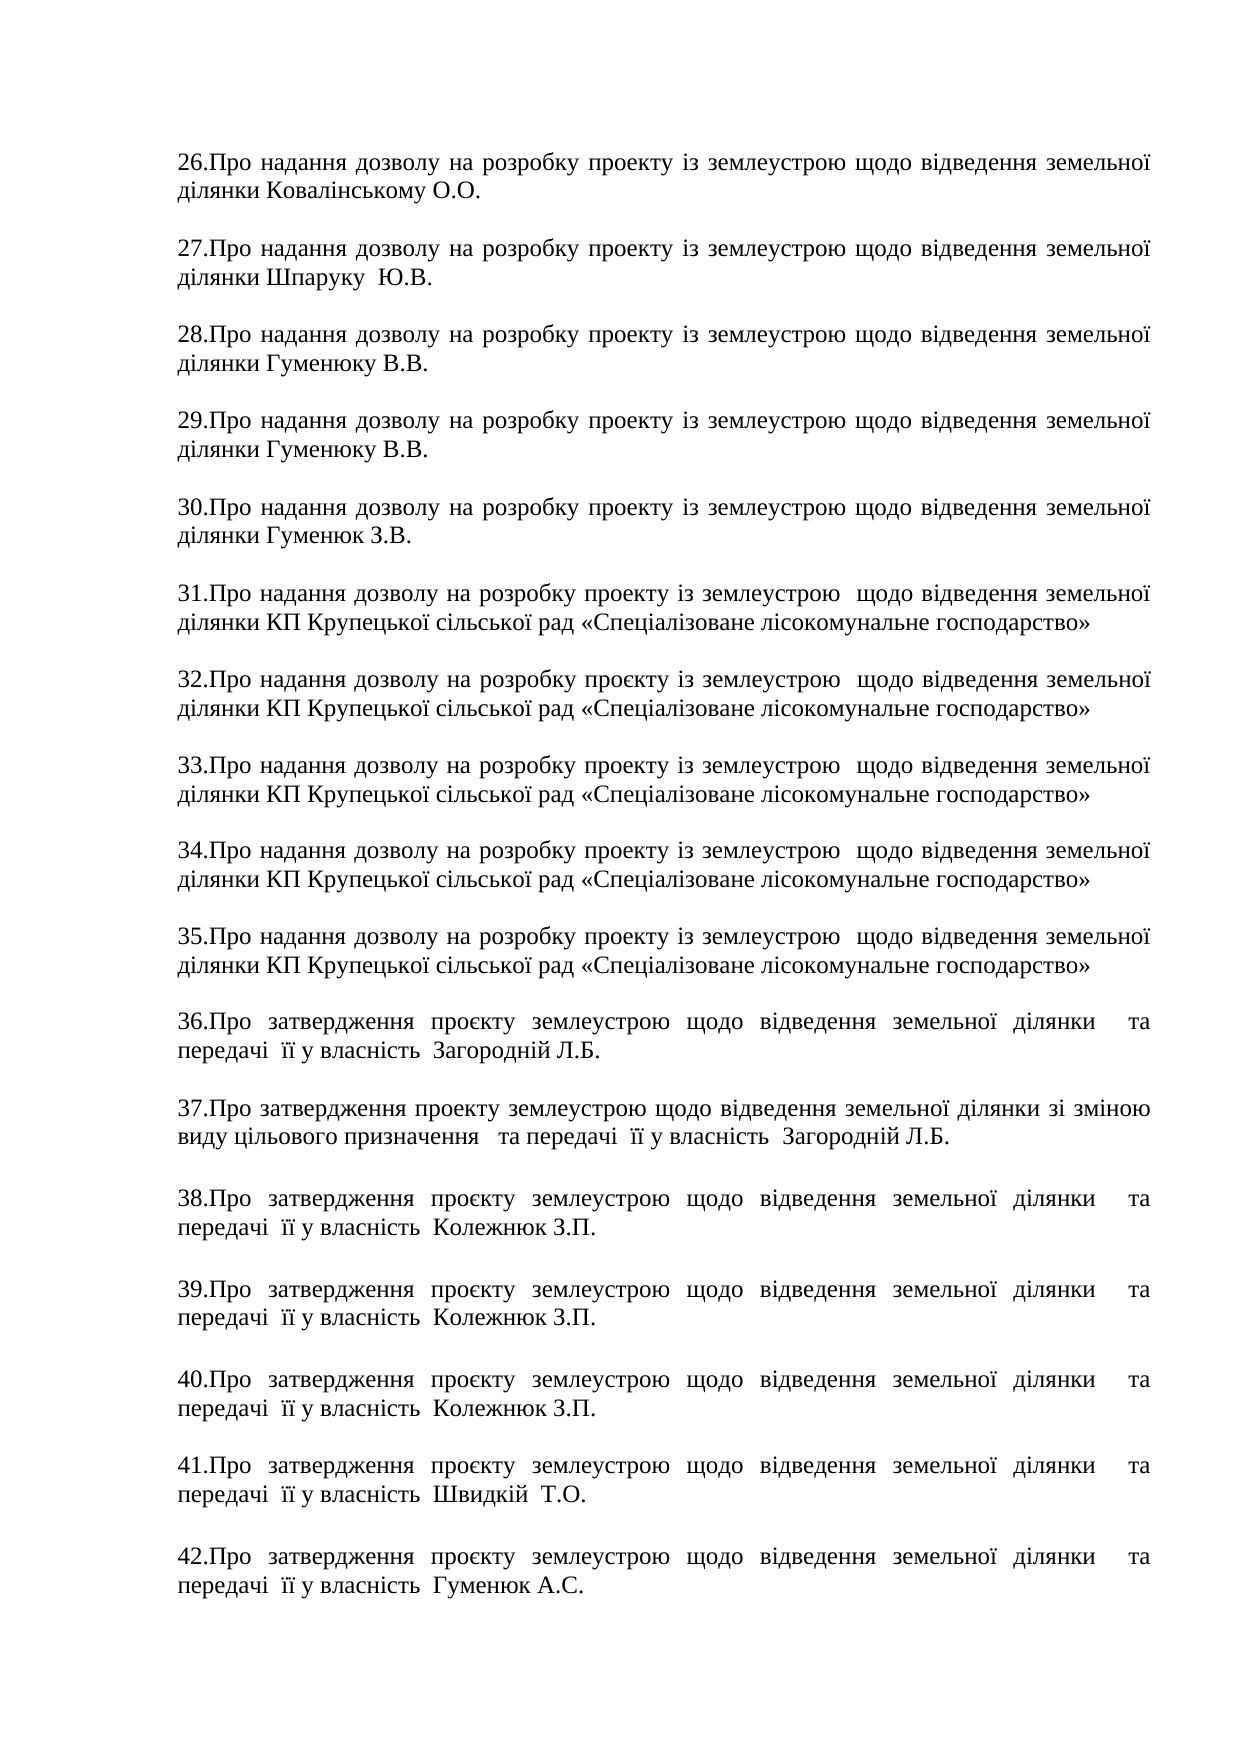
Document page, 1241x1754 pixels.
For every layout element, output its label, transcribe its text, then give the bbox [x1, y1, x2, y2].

text 32.Про надання дозволу на розробку проєкту із землеустрою щодо відведення земельної ділянки КП Крупецької сільської рад «Спеціалізоване лісокомунальне господарство» [177, 664, 1152, 722]
text 36.Про затвердження проєкту землеустрою щодо відведення земельної ділянки та передачі її у власність Загородній Л.Б. [177, 1006, 1152, 1064]
text 31.Про надання дозволу на розробку проекту із землеустрою щодо відведення земельної ділянки КП Крупецької сільської рад «Спеціалізоване лісокомунальне господарство» [177, 578, 1152, 636]
text 41.Про затвердження проєкту землеустрою щодо відведення земельної ділянки та передачі її у власність Швидкій Т.О. [177, 1451, 1152, 1508]
text 35.Про надання дозволу на розробку проекту із землеустрою щодо відведення земельної ділянки КП Крупецької сільської рад «Спеціалізоване лісокомунальне господарство» [177, 921, 1152, 978]
text 26.Про надання дозволу на розробку проекту із землеустрою щодо відведення земельної ділянки Ковалінському О.О. [177, 147, 1152, 204]
text 27.Про надання дозволу на розробку проекту із землеустрою щодо відведення земельної ділянки Шпаруку Ю.В. [177, 233, 1152, 291]
text 28.Про надання дозволу на розробку проекту із землеустрою щодо відведення земельної ділянки Гуменюку В.В. [177, 319, 1152, 377]
text 42.Про затвердження проєкту землеустрою щодо відведення земельної ділянки та передачі її у власність Гуменюк А.С. [177, 1541, 1152, 1598]
text 38.Про затвердження проєкту землеустрою щодо відведення земельної ділянки та передачі її у власність Колежнюк З.П. [177, 1183, 1152, 1241]
text 39.Про затвердження проєкту землеустрою щодо відведення земельної ділянки та передачі її у власність Колежнюк З.П. [177, 1274, 1152, 1331]
text 33.Про надання дозволу на розробку проекту із землеустрою щодо відведення земельної ділянки КП Крупецької сільської рад «Спеціалізоване лісокомунальне господарство» [177, 750, 1152, 807]
text 30.Про надання дозволу на розробку проекту із землеустрою щодо відведення земельної ділянки Гуменюк З.В. [177, 492, 1152, 549]
text 29.Про надання дозволу на розробку проекту із землеустрою щодо відведення земельної ділянки Гуменюку В.В. [177, 406, 1152, 463]
text 34.Про надання дозволу на розробку проекту із землеустрою щодо відведення земельної ділянки КП Крупецької сільської рад «Спеціалізоване лісокомунальне господарство» [177, 835, 1152, 893]
text 40.Про затвердження проєкту землеустрою щодо відведення земельної ділянки та передачі її у власність Колежнюк З.П. [177, 1364, 1152, 1422]
text 37.Про затвердження проекту землеустрою щодо відведення земельної ділянки зі зміною виду цільового призначення та передачі її у власність Загородній Л.Б. [177, 1093, 1152, 1150]
